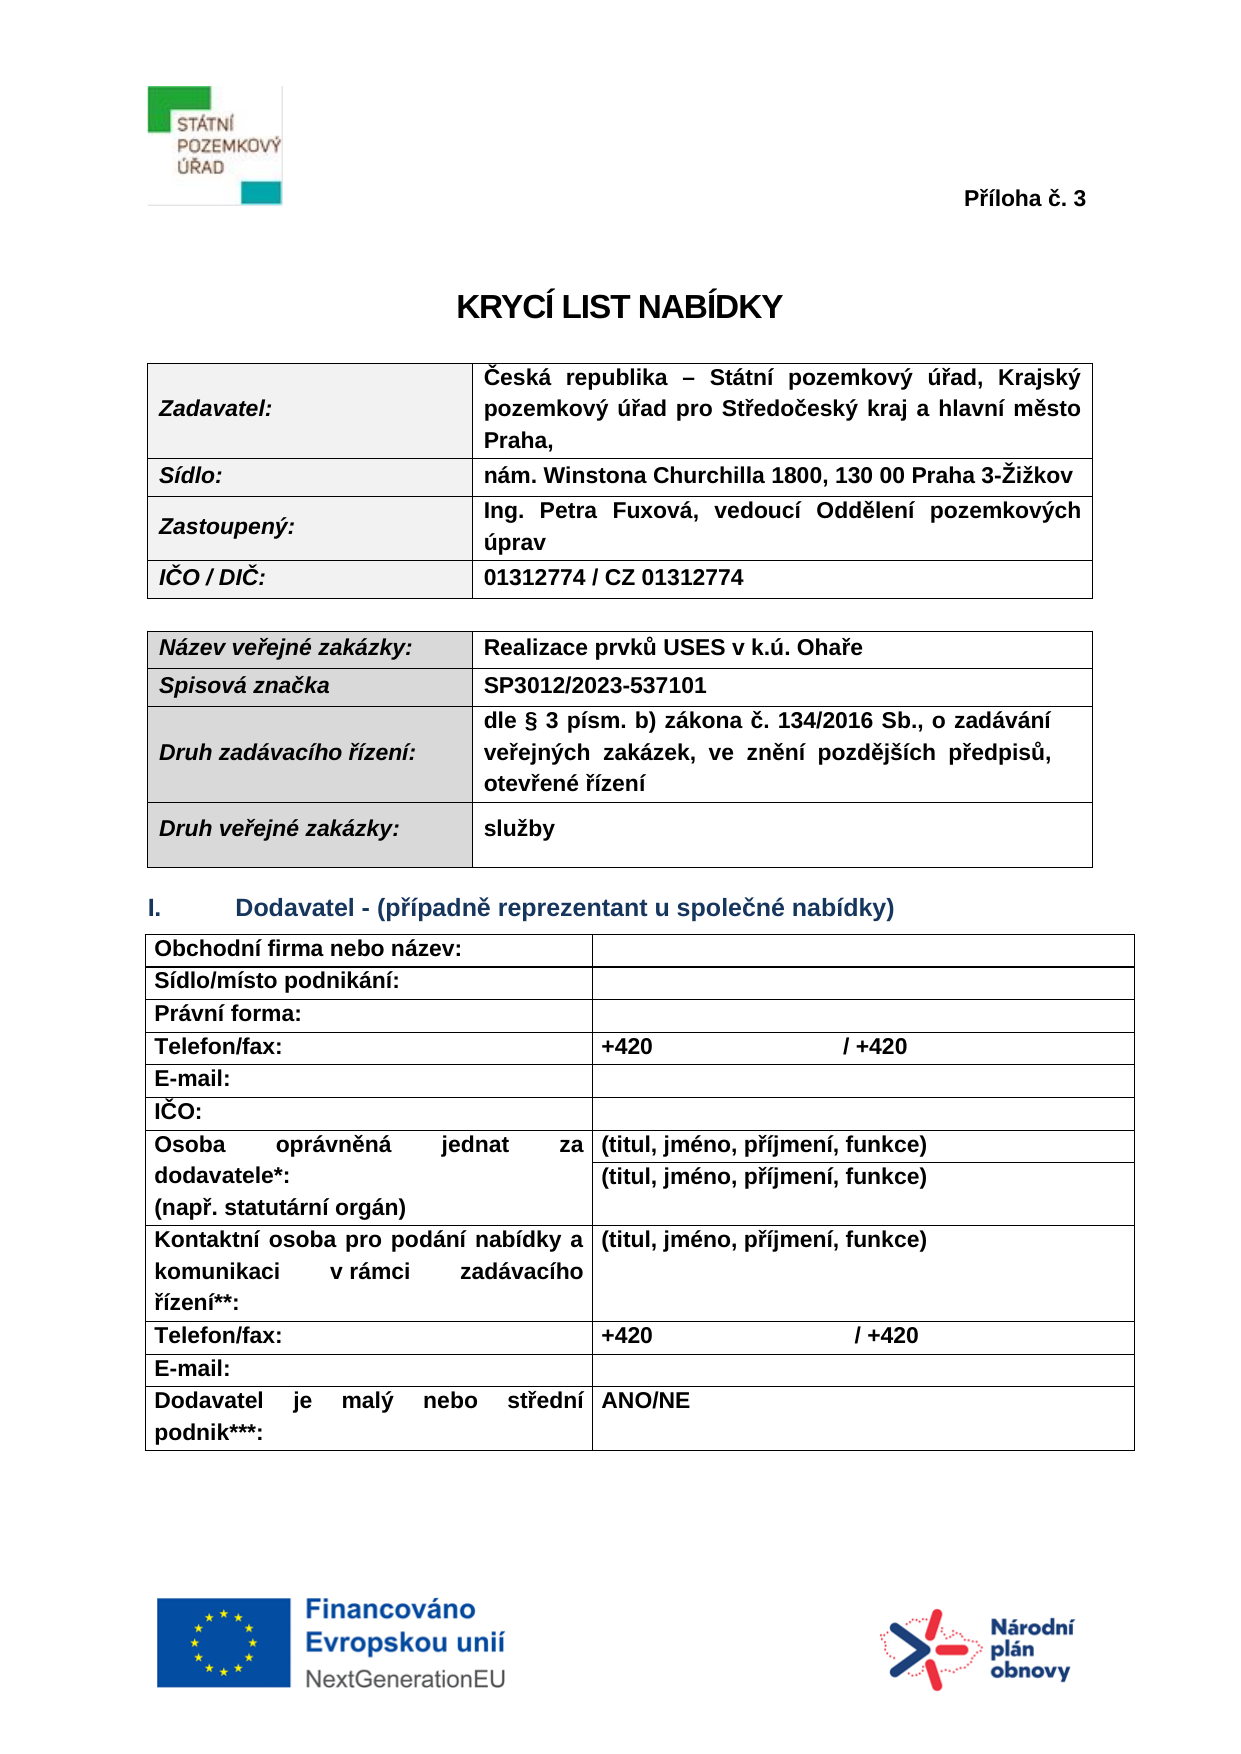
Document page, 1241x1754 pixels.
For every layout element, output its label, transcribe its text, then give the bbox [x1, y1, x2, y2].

table_cell dle § 3 písm. b) zákona č. 134/2016 Sb., o zadávání veřejných zakázek, ve znění pozdějších předpisů, otevřené řízení [473, 707, 1092, 802]
table_header Název veřejné zakázky: [148, 632, 472, 668]
title Krycí list nabídky [148, 287, 1093, 325]
subtitle Dodavatel - (případně reprezentant u společné nabídky) [148, 893, 1093, 921]
table_header Česká republika – Státní pozemkový úřad, Krajský pozemkový úřad pro Středočeský kraj a hlavní město Praha, [473, 364, 1092, 458]
table_cell Druh zadávacího řízení: [148, 707, 472, 802]
table_cell [593, 1065, 1134, 1097]
table_cell E-mail: [146, 1065, 592, 1097]
table_cell Osoba oprávněná jednat za dodavatele*: (např. statutární orgán) [146, 1131, 592, 1225]
picture [147, 86, 284, 207]
table_cell +420 / +420 [593, 1033, 1134, 1064]
table_cell Ing. Petra Fuxová, vedoucí Oddělení pozemkových úprav [473, 497, 1092, 560]
picture [147, 1584, 531, 1699]
table_cell E-mail: [146, 1355, 592, 1386]
table_cell Sídlo: [148, 459, 472, 496]
table_cell Zastoupený: [148, 497, 472, 560]
picture [864, 1584, 1092, 1720]
table_cell Právní forma: [146, 1000, 592, 1032]
table_cell ANO/NE [593, 1387, 1134, 1450]
table_cell IČO / DIČ: [148, 561, 472, 598]
table_cell [593, 968, 1134, 999]
table_cell (titul, jméno, příjmení, funkce) [593, 1131, 1134, 1162]
table_header [593, 935, 1134, 966]
table_cell Telefon/fax: [146, 1033, 592, 1064]
table_cell Telefon/fax: [146, 1322, 592, 1353]
table_cell Druh veřejné zakázky: [148, 803, 472, 867]
table_cell Kontaktní osoba pro podání nabídky a komunikaci v rámci zadávacího řízení**: [146, 1226, 592, 1321]
table_cell (titul, jméno, příjmení, funkce) [593, 1163, 1134, 1225]
table_cell IČO: [146, 1098, 592, 1129]
table_header Obchodní firma nebo název: [146, 935, 592, 966]
table_header Realizace prvků USES v k.ú. Ohaře [473, 632, 1092, 668]
table_cell [593, 1098, 1134, 1129]
table_cell Dodavatel je malý nebo střední podnik***: [146, 1387, 592, 1450]
table_cell [593, 1000, 1134, 1032]
table_header Zadavatel: [148, 364, 472, 458]
table_cell +420 / +420 [593, 1322, 1134, 1353]
table_cell (titul, jméno, příjmení, funkce) [593, 1226, 1134, 1321]
table_cell Spisová značka [148, 669, 472, 706]
table_cell Sídlo/místo podnikání: [146, 968, 592, 999]
table_cell služby [473, 803, 1092, 867]
table_cell nám. Winstona Churchilla 1800, 130 00 Praha 3-Žižkov [473, 459, 1092, 496]
table_cell [593, 1355, 1134, 1386]
table_cell SP3012/2023-537101 [473, 669, 1092, 706]
table_cell 01312774 / CZ 01312774 [473, 561, 1092, 598]
